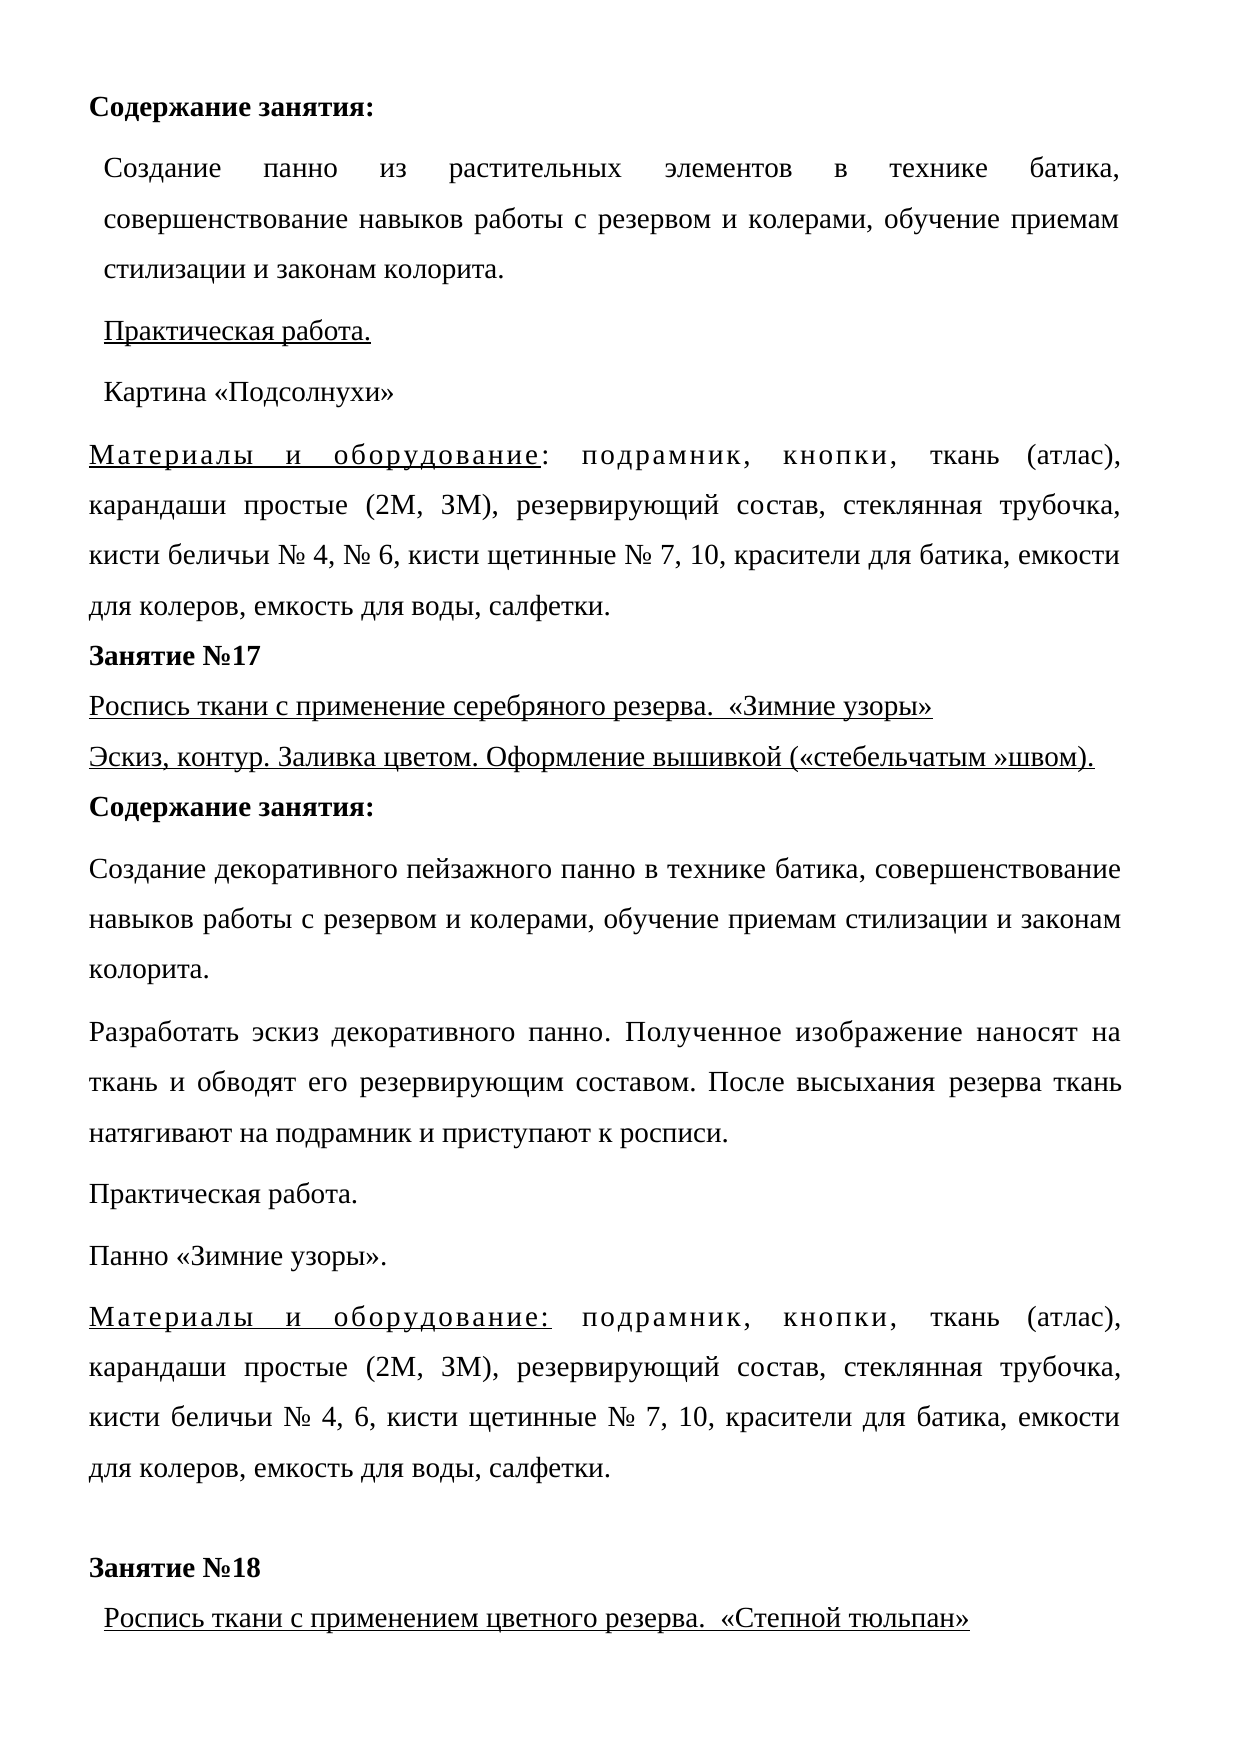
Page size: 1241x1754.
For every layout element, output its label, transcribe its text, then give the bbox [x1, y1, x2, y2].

text Роспись ткани с применением цветного резерва. «Степной тюльпан» [103, 1601, 1122, 1634]
text Практическая работа. [89, 1177, 1122, 1210]
text Практическая работа. [103, 313, 1120, 346]
text Занятие №17 [88, 638, 1122, 672]
text Картина «Подсолнухи» [103, 374, 1120, 408]
text Содержание занятия: [88, 789, 1187, 823]
text Создание панно из растительных элементов в технике батика, совершенствование навыков работы с резервом и колерами, обучение приемам стилизации и законам колорита. [103, 150, 1120, 284]
text Разработать эскиз декоративного панно. Полученное изображение наносят на ткань и обводят его резервирующим составом. После высыхания резерва ткань натягивают на подрамник и приступают к росписи. [89, 1014, 1122, 1148]
text Роспись ткани с применение серебряного резерва. «Зимние узоры» [89, 688, 1122, 722]
text Занятие №18 [88, 1550, 1122, 1584]
text Эскиз, контур. Заливка цветом. Оформление вышивкой («стебельчатым »швом). [89, 739, 1122, 772]
text Панно «Зимние узоры». [89, 1238, 1122, 1272]
text Содержание занятия: [88, 89, 1187, 122]
text Материалы и оборудование: подрамник, кнопки, ткань (атлас), карандаши простые (2М, ЗМ), резервирующий состав, стеклянная трубочка, кисти беличьи № 4, № 6, кисти щетинные № 7, 10, красители для батика, емкости для колеров, емкость для воды, салфетки. [89, 437, 1121, 621]
text Материалы и оборудование: подрамник, кнопки, ткань (атлас), карандаши простые (2М, ЗМ), резервирующий состав, стеклянная трубочка, кисти беличьи № 4, 6, кисти щетинные № 7, 10, красители для батика, емкости для колеров, емкость для воды, салфетки. [89, 1299, 1122, 1483]
text Создание декоративного пейзажного панно в технике батика, совершенствование навыков работы с резервом и колерами, обучение приемам стилизации и законам колорита. [89, 851, 1122, 985]
